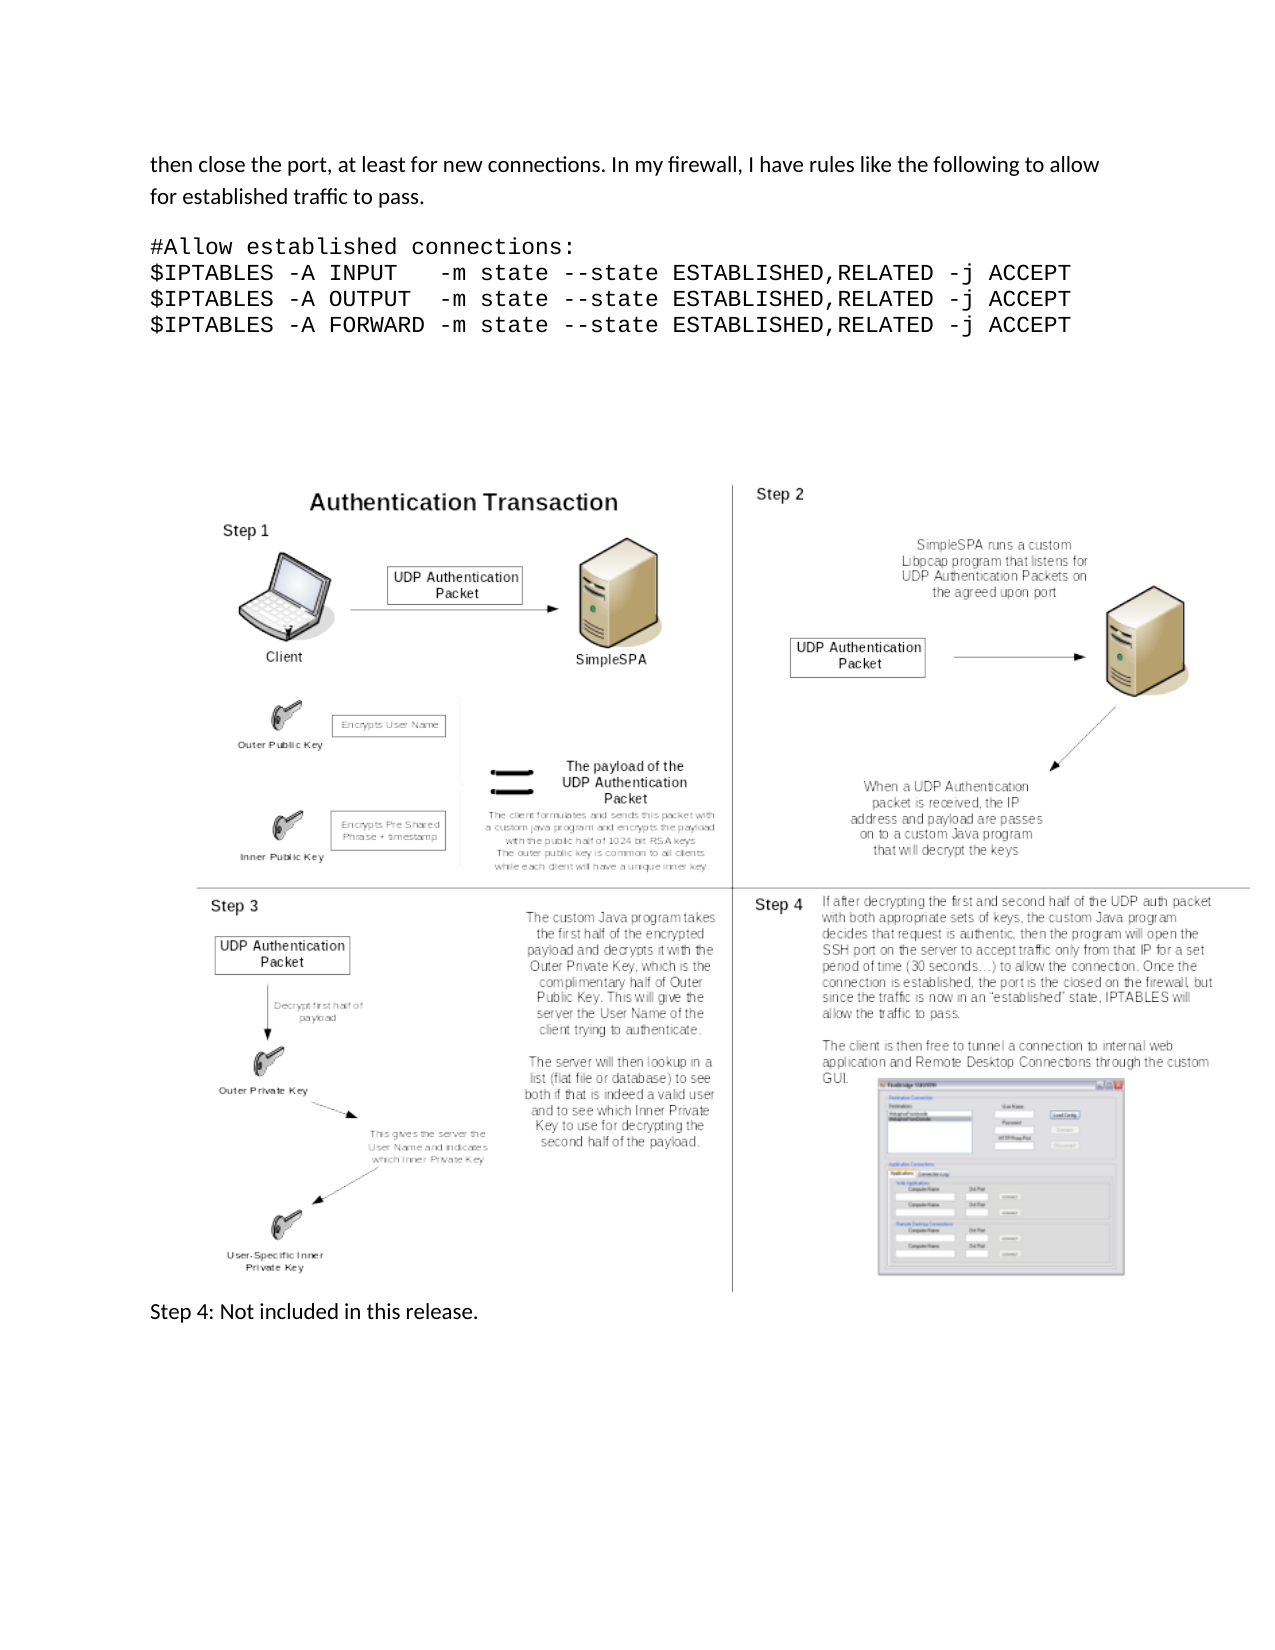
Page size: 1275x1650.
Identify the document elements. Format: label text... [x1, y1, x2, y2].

text $IPTABLES -A INPUT -m state --state ESTABLISHED,RELATED -j ACCEPT [150, 261, 1125, 287]
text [150, 150, 1125, 210]
text $IPTABLES -A OUTPUT -m state --state ESTABLISHED,RELATED -j ACCEPT [150, 287, 1125, 313]
text Step 4: Not included in this release. [150, 470, 1125, 1325]
text $IPTABLES -A FORWARD -m state --state ESTABLISHED,RELATED -j ACCEPT [150, 313, 1125, 339]
text #Allow established connections: [150, 235, 1125, 261]
